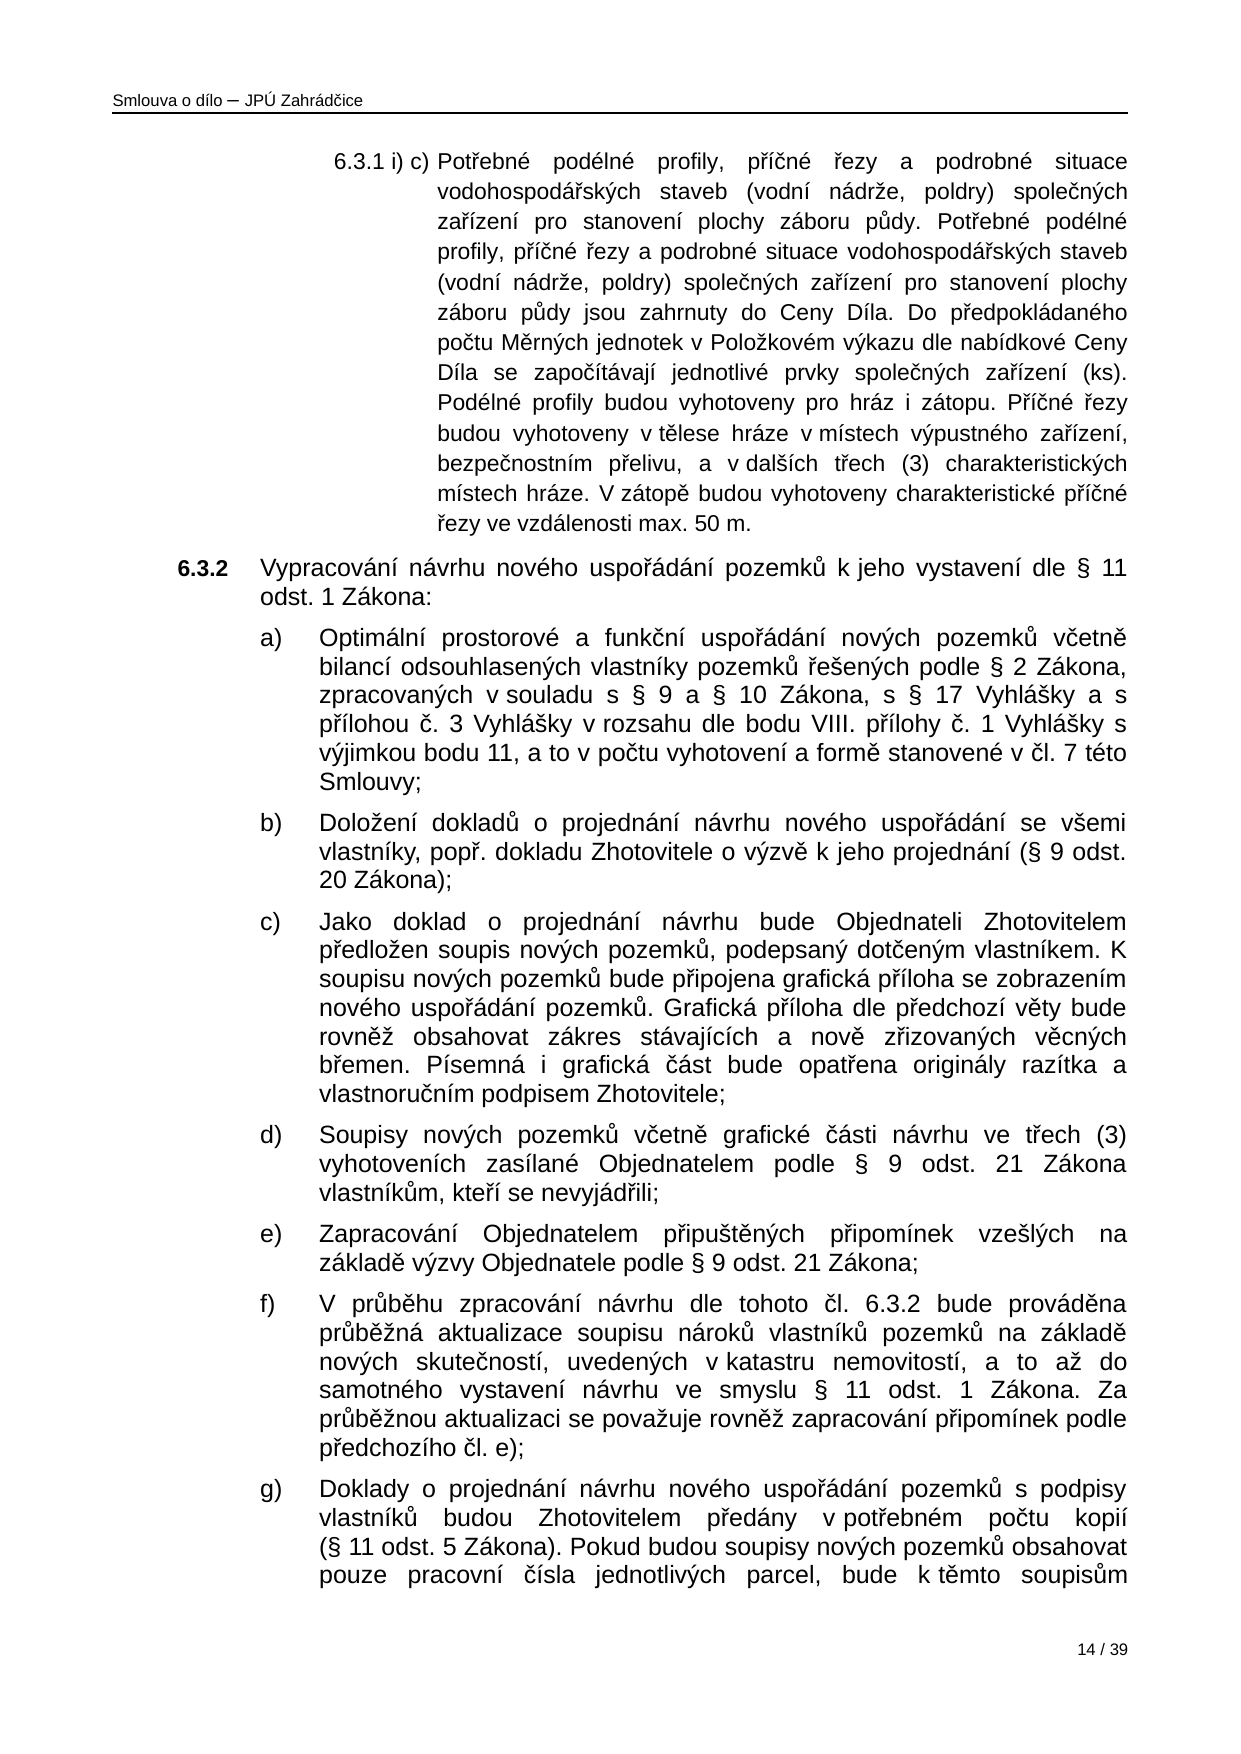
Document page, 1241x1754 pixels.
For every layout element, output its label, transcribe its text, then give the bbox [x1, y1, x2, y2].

list Zapracování Objednatelem připuštěných připomínek vzešlých na základě výzvy Objednatele podle § 9 odst. 21 Zákona; [260, 1219, 1128, 1277]
list Doložení dokladů o projednání návrhu nového uspořádání se všemi vlastníky, popř. dokladu Zhotovitele o výzvě k jeho projednání (§ 9 odst. 20 Zákona); [260, 808, 1128, 894]
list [260, 1474, 1128, 1589]
list Potřebné podélné profily, příčné řezy a podrobné situace vodohospodářských staveb (vodní nádrže, poldry) společných zařízení pro stanovení plochy záboru půdy. Potřebné podélné profily, příčné řezy a podrobné situace vodohospodářských staveb (vodní nádrže, poldry) společných zařízení pro stanovení plochy záboru půdy jsou zahrnuty do Ceny Díla. Do předpokládaného počtu Měrných jednotek v Položkovém výkazu dle nabídkové Ceny Díla se započítávají jednotlivé prvky společných zařízení (ks). Podélné profily budou vyhotoveny pro hráz i zátopu. Příčné řezy budou vyhotoveny v tělese hráze v místech výpustného zařízení, bezpečnostním přelivu, a v dalších třech (3) charakteristických místech hráze. V zátopě budou vyhotoveny charakteristické příčné řezy ve vzdálenosti max. 50 m. [334, 148, 1128, 537]
list Optimální prostorové a funkční uspořádání nových pozemků včetně bilancí odsouhlasených vlastníky pozemků řešených podle § 2 Zákona, zpracovaných v souladu s § 9 a § 10 Zákona, s § 17 Vyhlášky a s přílohou č. 3 Vyhlášky v rozsahu dle bodu VIII. přílohy č. 1 Vyhlášky s výjimkou bodu 11, a to v počtu vyhotovení a formě stanovené v čl. 7 této Smlouvy; [260, 623, 1128, 795]
text Vypracování návrhu nového uspořádání pozemků k jeho vystavení dle § 11 odst. 1 Zákona: [177, 553, 1128, 610]
list Soupisy nových pozemků včetně grafické části návrhu ve třech (3) vyhotoveních zasílané Objednatelem podle § 9 odst. 21 Zákona vlastníkům, kteří se nevyjádřili; [260, 1120, 1128, 1207]
list Jako doklad o projednání návrhu bude Objednateli Zhotovitelem předložen soupis nových pozemků, podepsaný dotčeným vlastníkem. K soupisu nových pozemků bude připojena grafická příloha se zobrazením nového uspořádání pozemků. Grafická příloha dle předchozí věty bude rovněž obsahovat zákres stávajících a nově zřizovaných věcných břemen. Písemná i grafická část bude opatřena originály razítka a vlastnoručním podpisem Zhotovitele; [260, 907, 1128, 1108]
list V průběhu zpracování návrhu dle tohoto čl. 6.3.2 bude prováděna průběžná aktualizace soupisu nároků vlastníků pozemků na základě nových skutečností, uvedených v katastru nemovitostí, a to až do samotného vystavení návrhu ve smyslu § 11 odst. 1 Zákona. Za průběžnou aktualizaci se považuje rovněž zapracování připomínek podle předchozího čl. e); [260, 1289, 1128, 1462]
